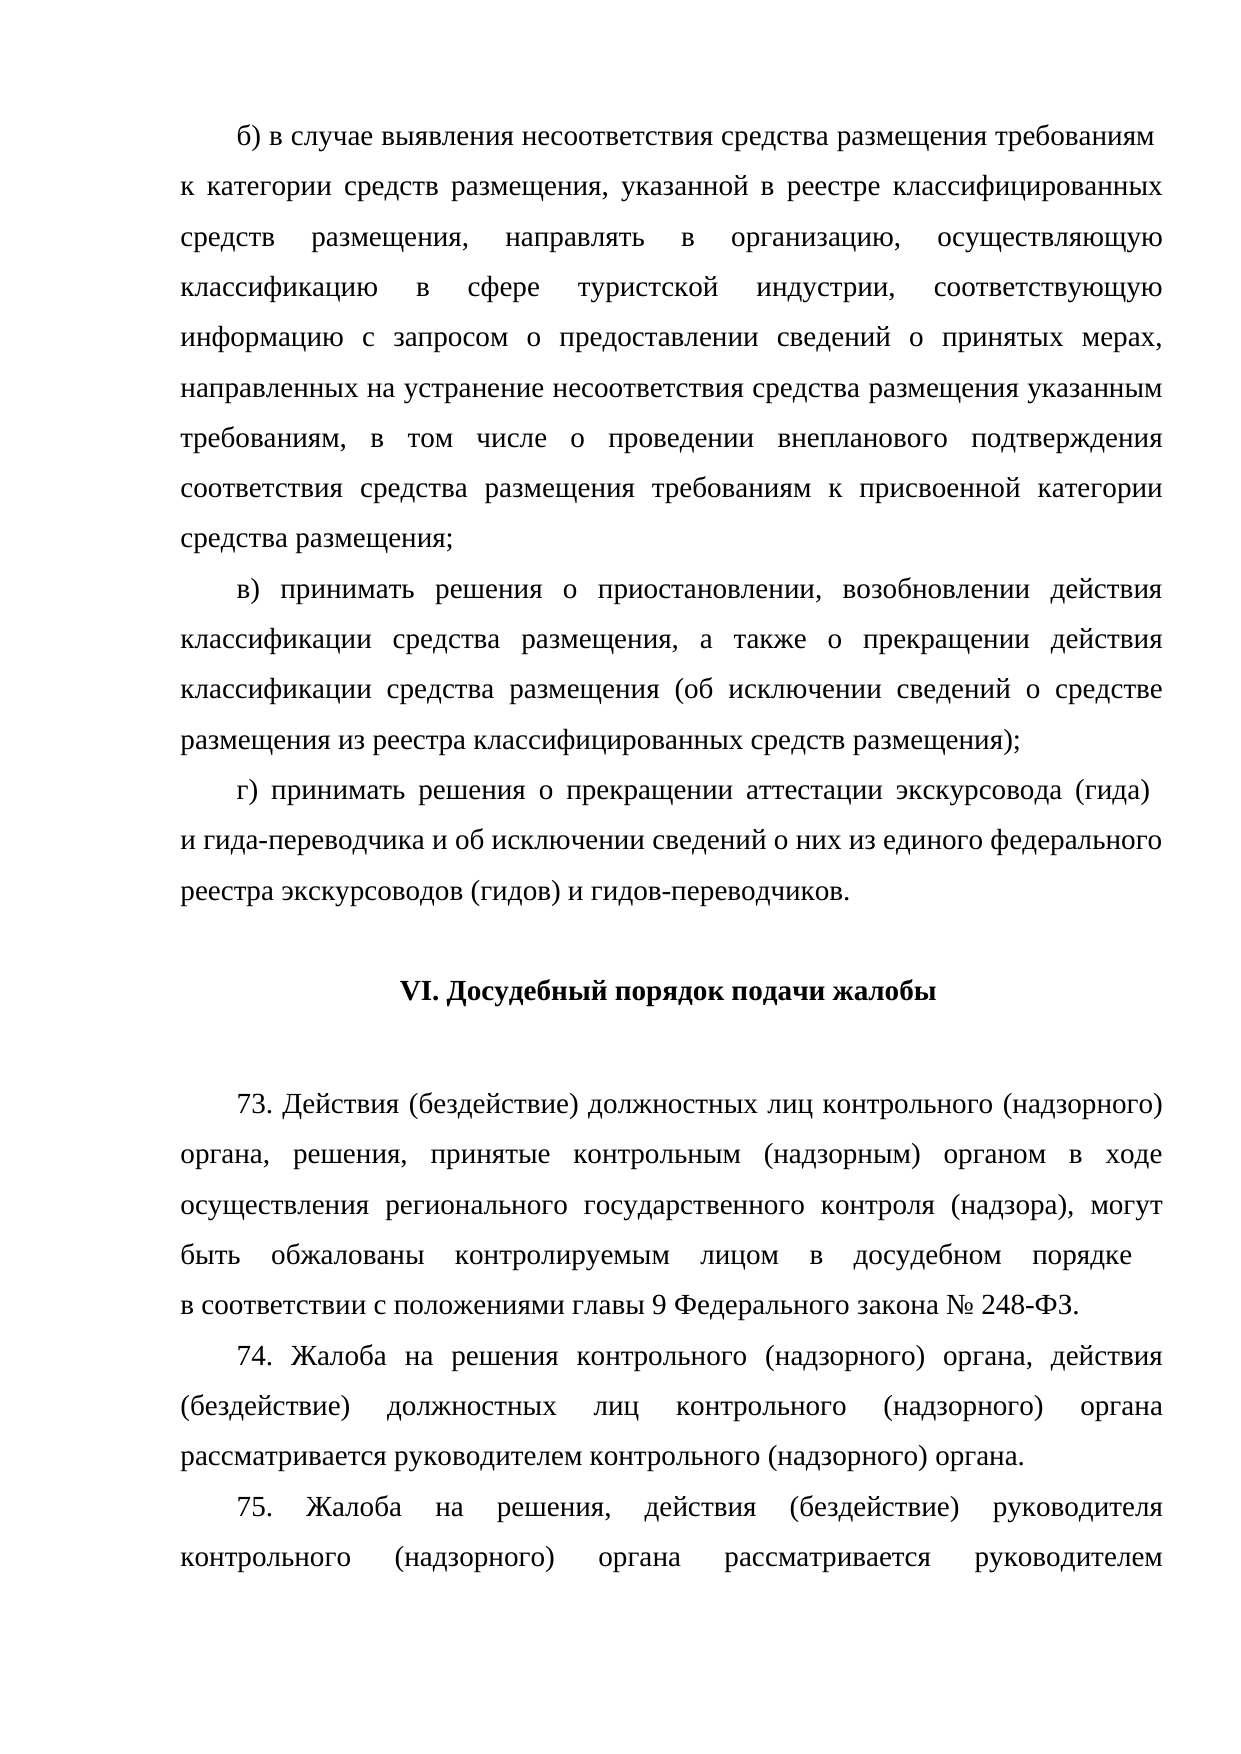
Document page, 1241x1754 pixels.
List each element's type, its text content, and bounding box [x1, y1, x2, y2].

text в) принимать решения о приостановлении, возобновлении действия классификации средства размещения, а также о прекращении действия классификации средства размещения (об исключении сведений о средстве размещения из реестра классифицированных средств размещения); [180, 571, 1163, 755]
text 73. Действия (бездействие) должностных лиц контрольного (надзорного) органа, решения, принятые контрольным (надзорным) органом в ходе осуществления регионального государственного контроля (надзора), могут быть обжалованы контролируемым лицом в досудебном порядке в соответствии с положениями главы 9 Федерального закона № 248-ФЗ. [180, 1086, 1163, 1321]
text б) в случае выявления несоответствия средства размещения требованиям к категории средств размещения, указанной в реестре классифицированных средств размещения, направлять в организацию, осуществляющую классификацию в сфере туристской индустрии, соответствующую информацию с запросом о предоставлении сведений о принятых мерах, направленных на устранение несоответствия средства размещения указанным требованиям, в том числе о проведении внепланового подтверждения соответствия средства размещения требованиям к присвоенной категории средства размещения; [180, 118, 1163, 554]
text г) принимать решения о прекращении аттестации экскурсовода (гида) и гида-переводчика и об исключении сведений о них из единого федерального реестра экскурсоводов (гидов) и гидов-переводчиков. [180, 772, 1163, 906]
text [180, 1489, 1163, 1573]
text VI. Досудебный порядок подачи жалобы [180, 973, 1163, 1066]
text 74. Жалоба на решения контрольного (надзорного) органа, действия (бездействие) должностных лиц контрольного (надзорного) органа рассматривается руководителем контрольного (надзорного) органа. [180, 1338, 1163, 1472]
